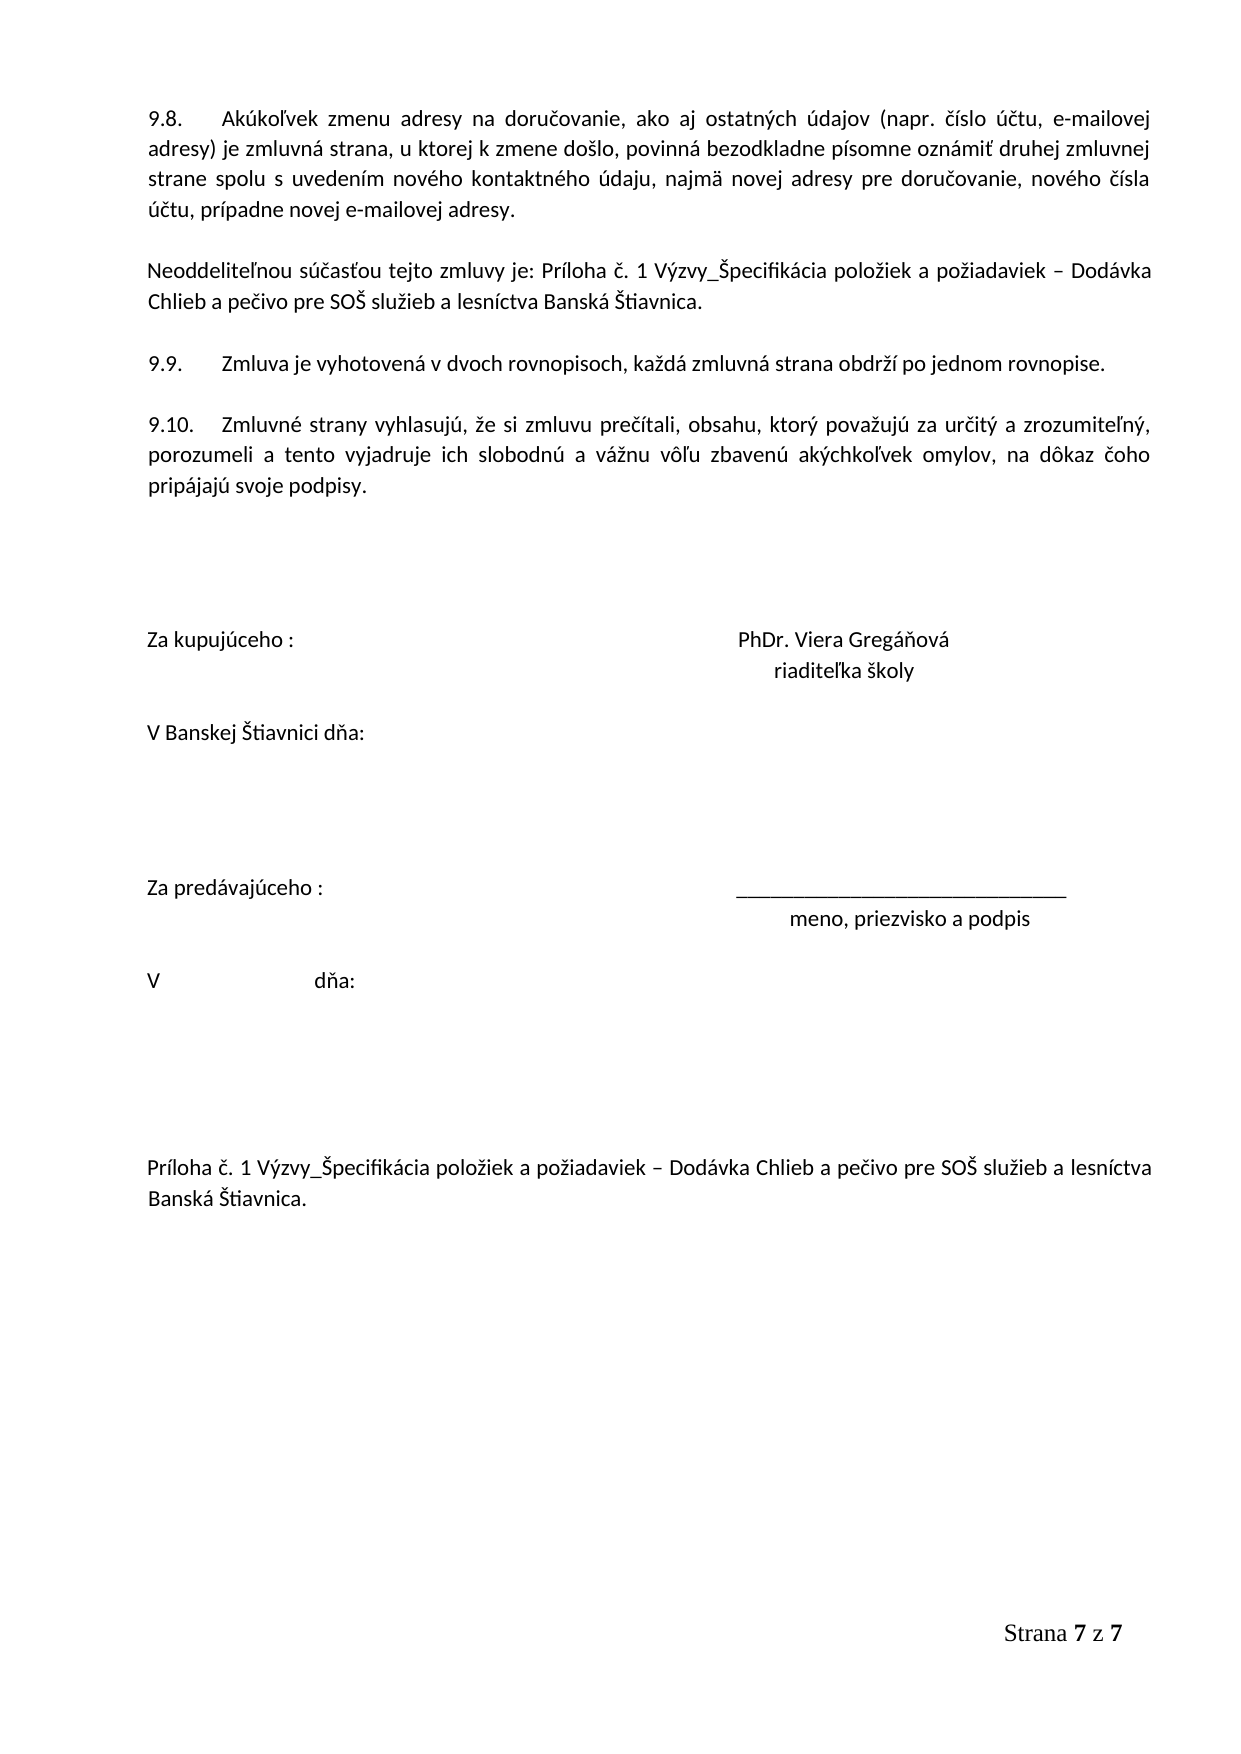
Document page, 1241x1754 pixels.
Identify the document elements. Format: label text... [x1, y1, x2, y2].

list V dňa: [147, 967, 1152, 994]
list Za kupujúceho : PhDr. Viera Gregáňová [147, 625, 1152, 653]
list Príloha č. 1 Výzvy_Špecifikácia položiek a požiadaviek – Dodávka Chlieb a pečivo pre SOŠ služieb a lesníctva Banská Štiavnica. [147, 1153, 1152, 1212]
list Zmluva je vyhotovená v dvoch rovnopisoch, každá zmluvná strana obdrží po jednom rovnopise. [148, 349, 1152, 377]
list Neoddeliteľnou súčasťou tejto zmluvy je: Príloha č. 1 Výzvy_Špecifikácia položiek a požiadaviek – Dodávka Chlieb a pečivo pre SOŠ služieb a lesníctva Banská Štiavnica. [147, 256, 1152, 315]
list riaditeľka školy [147, 656, 1152, 715]
list meno, priezvisko a podpis [147, 904, 1152, 932]
list V Banskej Štiavnici dňa: [147, 718, 1152, 746]
list Zmluvné strany vyhlasujú, že si zmluvu prečítali, obsahu, ktorý považujú za určitý a zrozumiteľný, porozumeli a tento vyjadruje ich slobodnú a vážnu vôľu zbavenú akýchkoľvek omylov, na dôkaz čoho pripájajú svoje podpisy. [148, 410, 1152, 499]
list Za predávajúceho : _____________________________ [147, 873, 1152, 901]
list Akúkoľvek zmenu adresy na doručovanie, ako aj ostatných údajov (napr. číslo účtu, e-mailovej adresy) je zmluvná strana, u ktorej k zmene došlo, povinná bezodkladne písomne oznámiť druhej zmluvnej strane spolu s uvedením nového kontaktného údaju, najmä novej adresy pre doručovanie, nového čísla účtu, prípadne novej e-mailovej adresy. [148, 104, 1152, 223]
